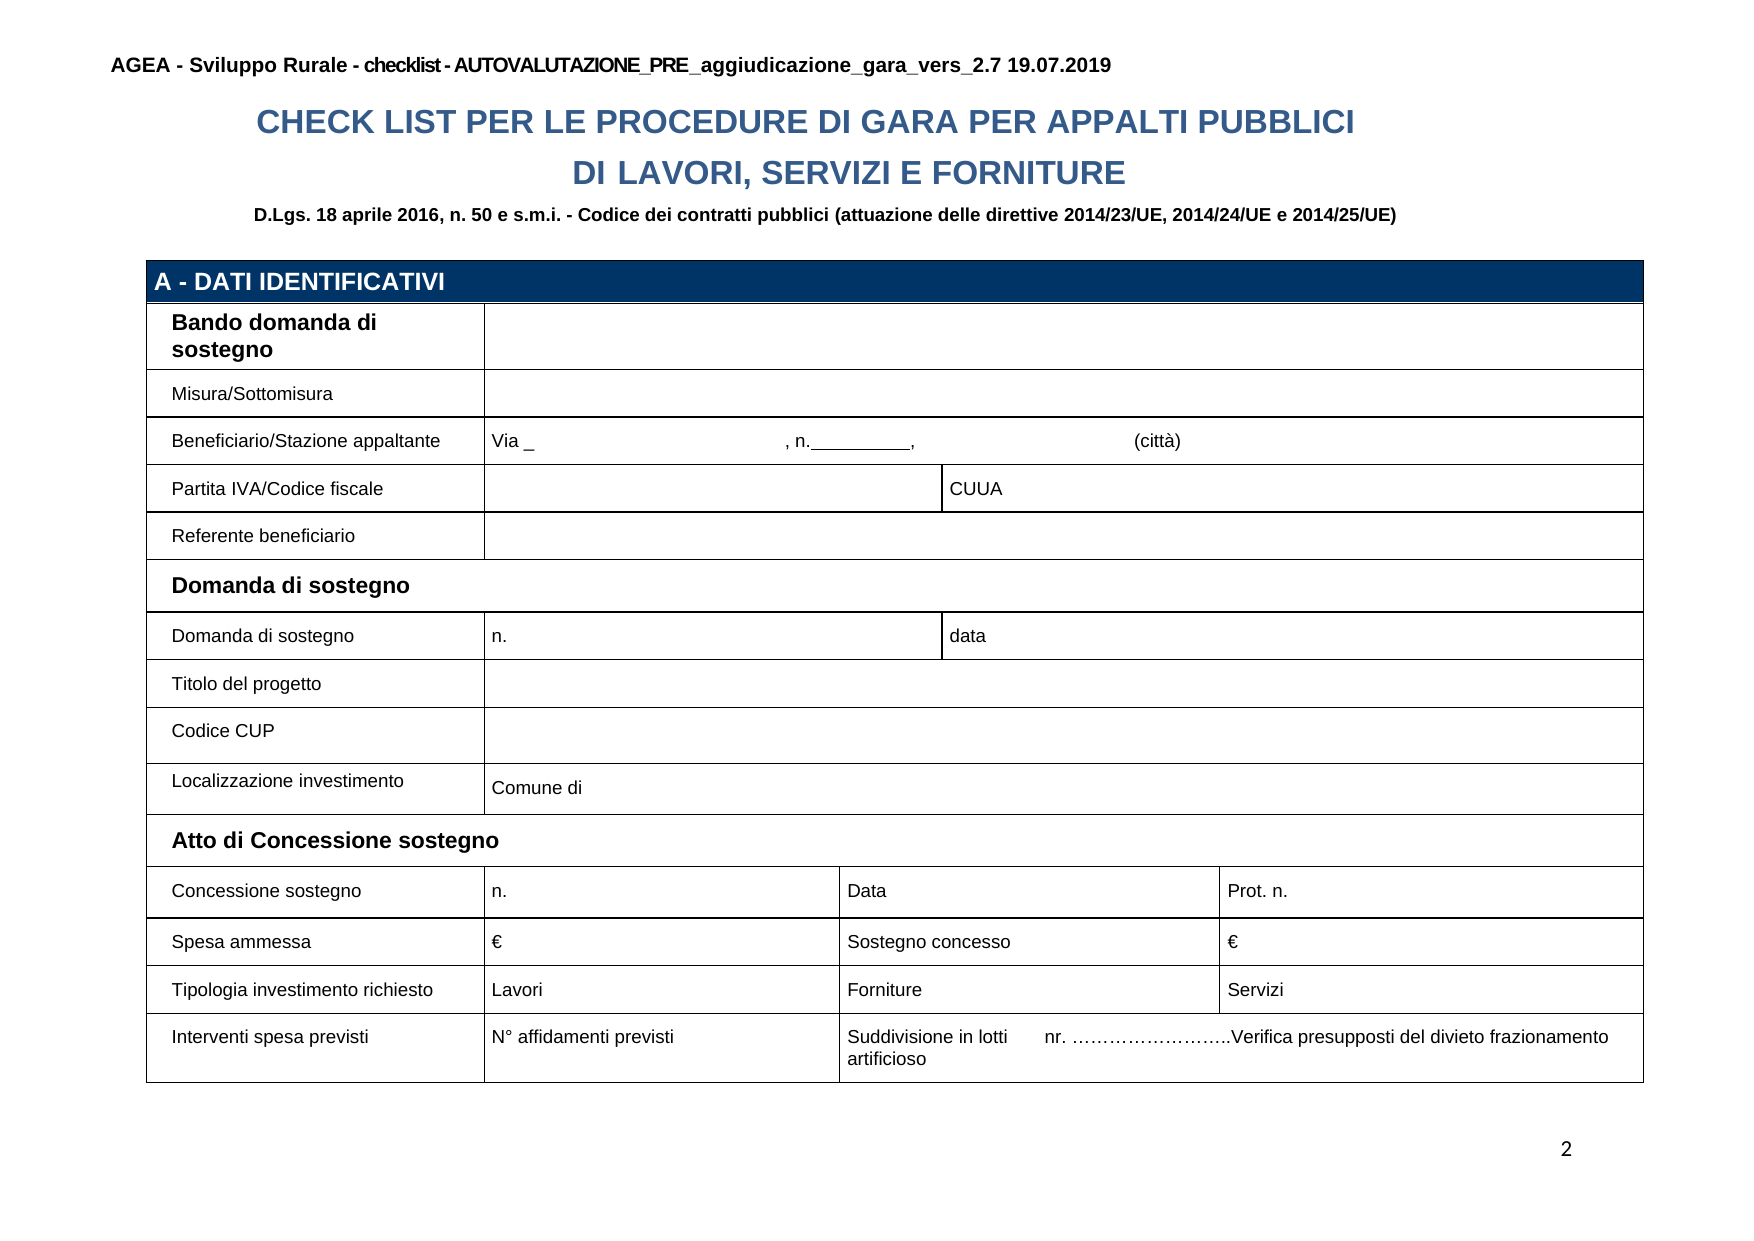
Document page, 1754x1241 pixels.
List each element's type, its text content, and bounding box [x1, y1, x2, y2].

table_cell Misura/Sottomisura [147, 370, 484, 416]
table_cell [485, 513, 1643, 559]
table_cell Bando domanda di sostegno [147, 304, 484, 369]
table_cell n. [485, 867, 839, 917]
table_cell Domanda di sostegno [147, 560, 1643, 611]
text D.Lgs. 18 aprile 2016, n. 50 e s.m.i. - Codice dei contratti pubblici (attuazione delle direttive 2014/23/UE, 2014/24/UE e 2014/25/UE) [253, 204, 1656, 226]
table_cell Forniture [840, 966, 1219, 1012]
table_cell Concessione sostegno [147, 867, 484, 917]
table_cell Domanda di sostegno [147, 613, 484, 659]
table_cell € [485, 919, 839, 965]
table_cell [485, 370, 1643, 416]
table_cell [485, 465, 941, 511]
table_cell Interventi spesa previsti [147, 1014, 484, 1082]
table_cell CUUA [943, 465, 1643, 511]
table_cell Lavori [485, 966, 839, 1012]
table_cell [485, 708, 1643, 763]
table_cell n. [485, 613, 941, 659]
table_cell Codice CUP [147, 708, 484, 763]
table_cell Suddivisione in lotti nr. ……………………..Verifica presupposti del divieto frazionamento artificioso [840, 1014, 1643, 1082]
table_cell Sostegno concesso [840, 919, 1219, 965]
table_cell Referente beneficiario [147, 513, 484, 559]
table_header A - DATI IDENTIFICATIVI [147, 261, 1643, 302]
table_cell [485, 660, 1643, 707]
table_cell Spesa ammessa [147, 919, 484, 965]
table_cell Partita IVA/Codice fiscale [147, 465, 484, 511]
table_cell Atto di Concessione sostegno [147, 815, 1643, 866]
table_cell € [1220, 919, 1643, 965]
table_cell Servizi [1220, 966, 1643, 1012]
table_cell Prot. n. [1220, 867, 1643, 917]
table_cell N° affidamenti previsti [485, 1014, 839, 1082]
table_cell [485, 304, 1643, 369]
table_cell Via _ , n. , (città) [485, 418, 1643, 464]
table_cell Beneficiario/Stazione appaltante [147, 418, 484, 464]
table_cell Tipologia investimento richiesto [147, 966, 484, 1012]
table_cell Localizzazione investimento [147, 764, 484, 813]
table_cell Data [840, 867, 1219, 917]
text CHECK LIST PER LE PROCEDURE DI GARA PER APPALTI PUBBLICI DI LAVORI, SERVIZI E FORNITURE [256, 102, 1397, 191]
table_cell data [943, 613, 1643, 659]
table_cell Comune di [485, 764, 1643, 813]
table_cell Titolo del progetto [147, 660, 484, 707]
